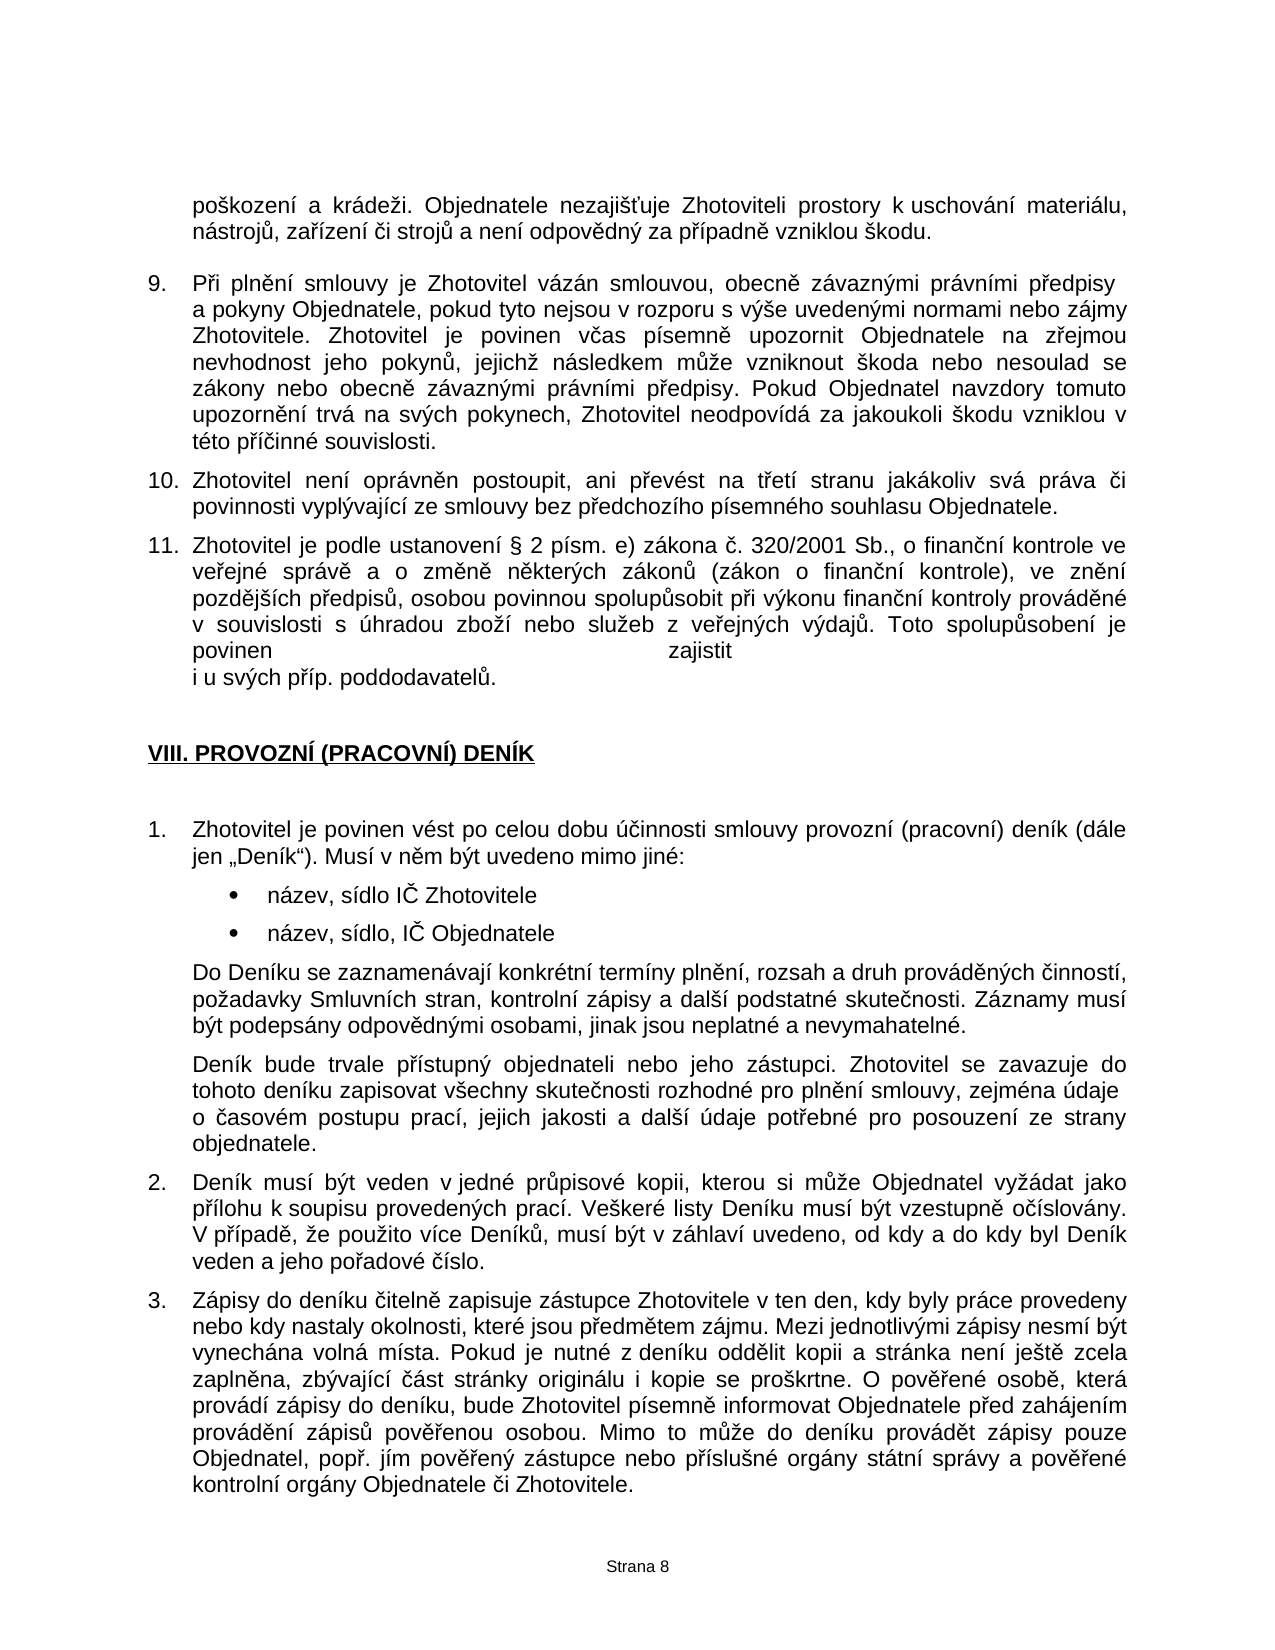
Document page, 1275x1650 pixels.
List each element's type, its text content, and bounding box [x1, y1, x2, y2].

list Deník musí být veden v jedné průpisové kopii, kterou si může Objednatel vyžádat jako přílohu k soupisu provedených prací. Veškeré listy Deníku musí být vzestupně očíslovány. V případě, že použito více Deníků, musí být v záhlaví uvedeno, od kdy a do kdy byl Deník veden a jeho pořadové číslo. [148, 1169, 1127, 1274]
list název, sídlo IČ Zhotovitele [229, 882, 1127, 908]
list Do Deníku se zaznamenávají konkrétní termíny plnění, rozsah a druh prováděných činností, požadavky Smluvních stran, kontrolní zápisy a další podstatné skutečnosti. Záznamy musí být podepsány odpovědnými osobami, jinak jsou neplatné a nevymahatelné. [192, 959, 1127, 1038]
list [148, 192, 1127, 245]
list název, sídlo, IČ Objednatele [229, 920, 1127, 947]
list Zhotovitel je podle ustanovení § 2 písm. e) zákona č. 320/2001 Sb., o finanční kontrole ve veřejné správě a o změně některých zákonů (zákon o finanční kontrole), ve znění pozdějších předpisů, osobou povinnou spolupůsobit při výkonu finanční kontroly prováděné v souvislosti s úhradou zboží nebo služeb z veřejných výdajů. Toto spolupůsobení je povinen zajistit i u svých příp. poddodavatelů. [148, 532, 1127, 690]
list Při plnění smlouvy je Zhotovitel vázán smlouvou, obecně závaznými právními předpisy a pokyny Objednatele, pokud tyto nejsou v rozporu s výše uvedenými normami nebo zájmy Zhotovitele. Zhotovitel je povinen včas písemně upozornit Objednatele na zřejmou nevhodnost jeho pokynů, jejichž následkem může vzniknout škoda nebo nesoulad se zákony nebo obecně závaznými právními předpisy. Pokud Objednatel navzdory tomuto upozornění trvá na svých pokynech, Zhotovitel neodpovídá za jakoukoli škodu vzniklou v této příčinné souvislosti. [148, 270, 1127, 454]
list VIII. PROVOZNÍ (PRACOVNÍ) DENÍK [148, 740, 1127, 766]
list Zhotovitel není oprávněn postoupit, ani převést na třetí stranu jakákoliv svá práva či povinnosti vyplývající ze smlouvy bez předchozího písemného souhlasu Objednatele. [148, 467, 1127, 519]
list Deník bude trvale přístupný objednateli nebo jeho zástupci. Zhotovitel se zavazuje do tohoto deníku zapisovat všechny skutečnosti rozhodné pro plnění smlouvy, zejména údaje o časovém postupu prací, jejich jakosti a další údaje potřebné pro posouzení ze strany objednatele. [192, 1051, 1127, 1156]
list Zhotovitel je povinen vést po celou dobu účinnosti smlouvy provozní (pracovní) deník (dále jen „Deník“). Musí v něm být uvedeno mimo jiné: [148, 816, 1127, 869]
list Zápisy do deníku čitelně zapisuje zástupce Zhotovitele v ten den, kdy byly práce provedeny nebo kdy nastaly okolnosti, které jsou předmětem zájmu. Mezi jednotlivými zápisy nesmí být vynechána volná místa. Pokud je nutné z deníku oddělit kopii a stránka není ještě zcela zaplněna, zbývající část stránky originálu i kopie se proškrtne. O pověřené osobě, která provádí zápisy do deníku, bude Zhotovitel písemně informovat Objednatele před zahájením provádění zápisů pověřenou osobou. Mimo to může do deníku provádět zápisy pouze Objednatel, popř. jím pověřený zástupce nebo příslušné orgány státní správy a pověřené kontrolní orgány Objednatele či Zhotovitele. [148, 1287, 1127, 1497]
